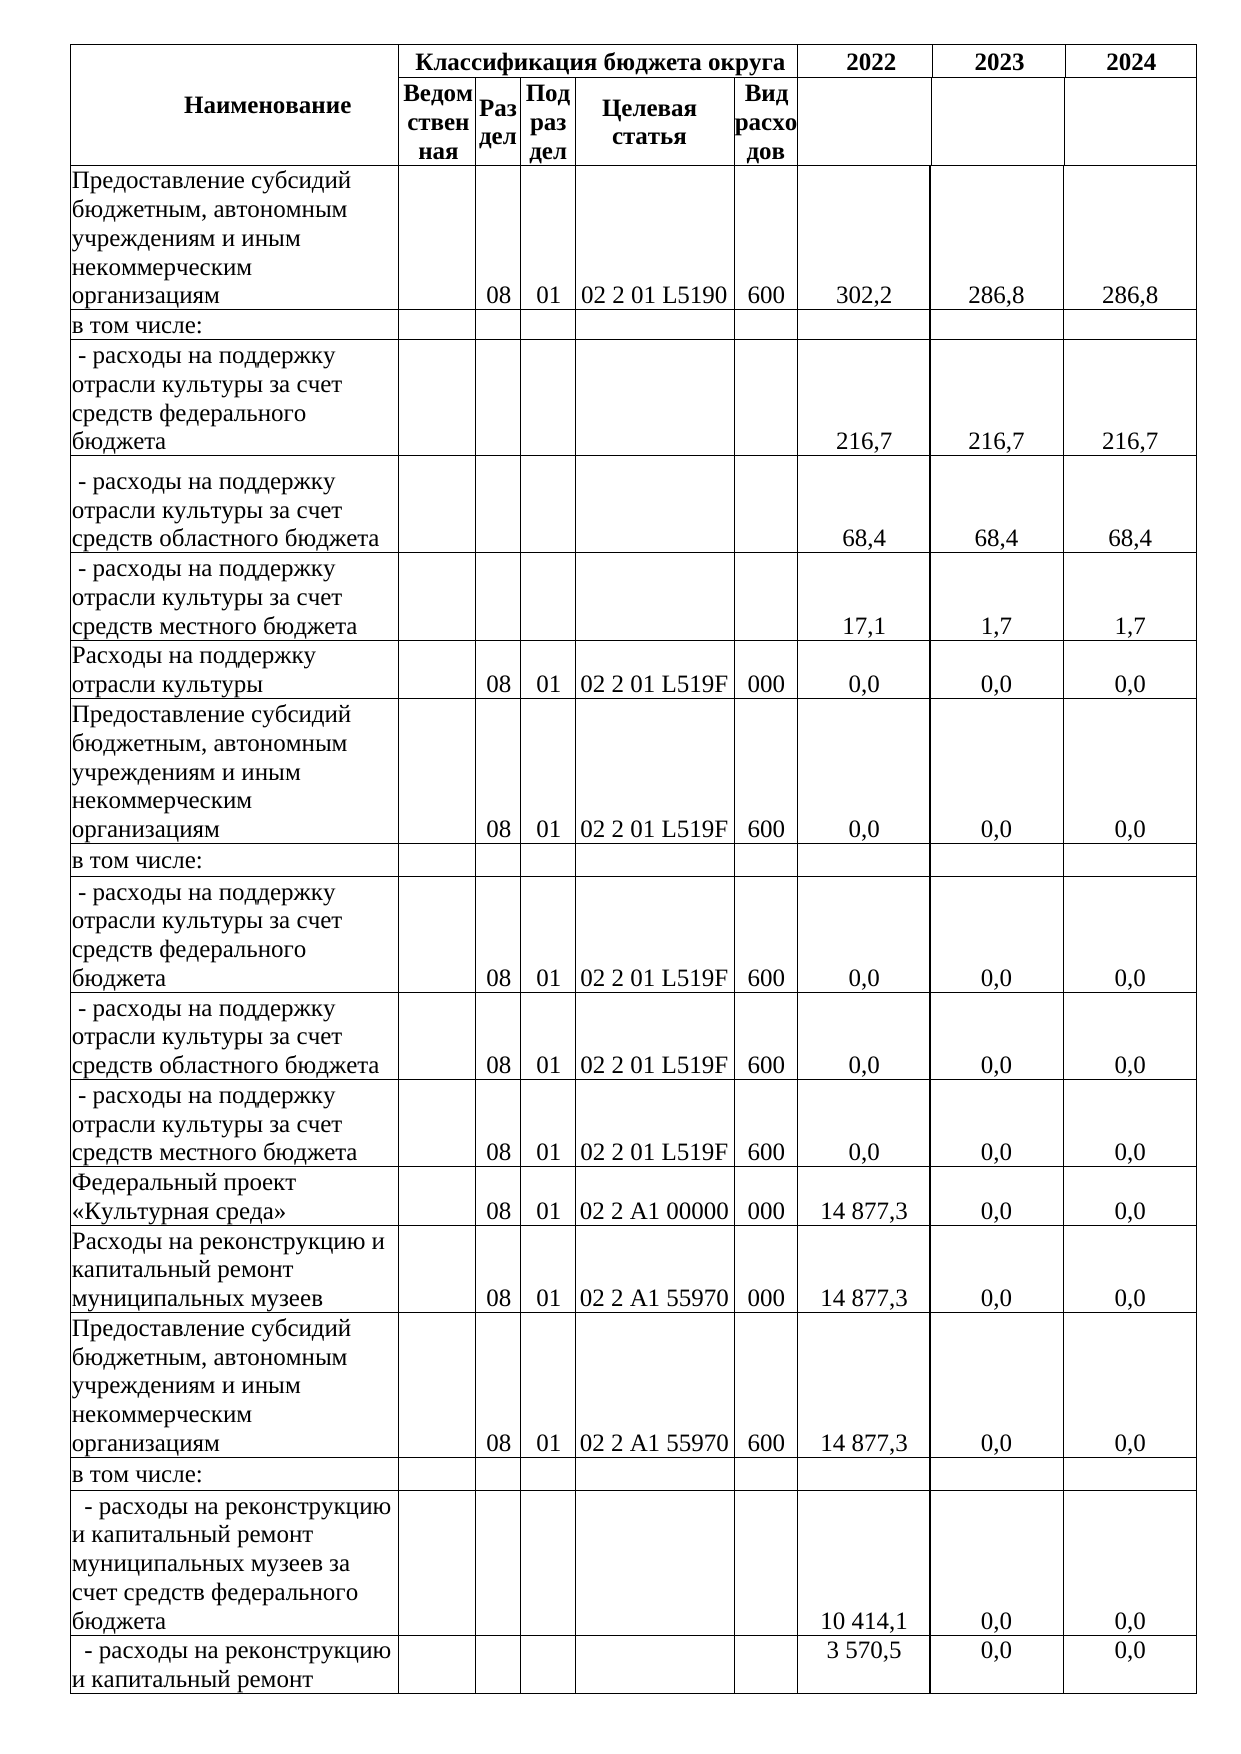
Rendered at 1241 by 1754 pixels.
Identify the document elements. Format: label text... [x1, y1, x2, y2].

table_cell 600 [735, 699, 797, 843]
table_cell 0,0 [931, 1636, 1063, 1693]
table_cell [735, 1458, 797, 1490]
table_header 2024 [1066, 45, 1196, 77]
table_cell [521, 844, 575, 876]
table_cell 08 [476, 993, 520, 1079]
table_cell [932, 78, 1064, 164]
table_cell 0,0 [798, 641, 929, 698]
table_cell [931, 844, 1063, 876]
table_cell 10 414,1 [798, 1491, 929, 1634]
table_cell 0,0 [1064, 641, 1196, 698]
table_cell 08 [476, 699, 520, 843]
table_cell 0,0 [1064, 993, 1196, 1079]
table_cell [399, 877, 475, 992]
table_cell [735, 310, 797, 339]
table_cell [399, 340, 475, 455]
table_cell [399, 1167, 475, 1225]
table_cell [476, 553, 520, 639]
table_cell 302,2 [798, 166, 929, 309]
table_cell [476, 844, 520, 876]
table_cell [576, 456, 734, 552]
table_cell 02 2 А1 00000 [576, 1167, 734, 1225]
table_header 2023 [933, 45, 1065, 77]
table_cell 0,0 [798, 1080, 929, 1166]
table_cell [576, 340, 734, 455]
table_cell [735, 1636, 797, 1693]
table_cell 08 [476, 166, 520, 309]
table_cell [399, 844, 475, 876]
table_cell 600 [735, 993, 797, 1079]
table_cell 02 2 А1 55970 [576, 1313, 734, 1457]
table_cell 0,0 [931, 877, 1063, 992]
table_cell 0,0 [1064, 1491, 1196, 1634]
table_cell [399, 1313, 475, 1457]
table_cell Предоставление субсидий бюджетным, автономным учреждениям и иным некоммерческим организациям [71, 166, 398, 309]
table_cell - расходы на поддержку отрасли культуры за счет средств местного бюджета [71, 1080, 398, 1166]
table_cell 0,0 [798, 699, 929, 843]
table_cell 0,0 [1064, 1080, 1196, 1166]
table_cell [576, 1636, 734, 1693]
table_cell [798, 1458, 929, 1490]
table_cell 0,0 [931, 641, 1063, 698]
table_cell [399, 641, 475, 698]
table_cell [399, 699, 475, 843]
table_header 2022 [798, 45, 932, 77]
table_cell 0,0 [798, 993, 929, 1079]
table_cell [399, 553, 475, 639]
table_cell [476, 1491, 520, 1634]
table_cell [521, 1491, 575, 1634]
table_cell [798, 78, 931, 164]
table_cell 01 [521, 1226, 575, 1312]
table_cell [1064, 844, 1196, 876]
table_cell 08 [476, 641, 520, 698]
table_header Наименование [71, 45, 398, 164]
table_cell [399, 1491, 475, 1634]
table_cell 600 [735, 877, 797, 992]
table_cell 08 [476, 877, 520, 992]
table_cell [931, 310, 1063, 339]
table_cell [399, 1636, 475, 1693]
table_cell 286,8 [1064, 166, 1196, 309]
table_cell Раз дел [476, 78, 520, 164]
table_cell 68,4 [931, 456, 1063, 552]
table_cell 216,7 [1064, 340, 1196, 455]
table_cell [521, 1458, 575, 1490]
table_cell [735, 340, 797, 455]
table_cell 17,1 [798, 553, 929, 639]
table_cell [576, 1458, 734, 1490]
table_cell Под раз дел [521, 78, 575, 164]
table_cell 01 [521, 993, 575, 1079]
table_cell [71, 1636, 398, 1693]
table_cell Предоставление субсидий бюджетным, автономным учреждениям и иным некоммерческим организациям [71, 699, 398, 843]
table_cell [1064, 310, 1196, 339]
table_cell [521, 310, 575, 339]
table_cell - расходы на поддержку отрасли культуры за счет средств областного бюджета [71, 456, 398, 552]
table_cell в том числе: [71, 1458, 398, 1490]
table_cell [476, 1636, 520, 1693]
table_cell Расходы на поддержку отрасли культуры [71, 641, 398, 698]
table_cell 0,0 [931, 699, 1063, 843]
table_cell 216,7 [798, 340, 929, 455]
table_cell 3 570,5 [798, 1636, 929, 1693]
table_cell Расходы на реконструкцию и капитальный ремонт муниципальных музеев [71, 1226, 398, 1312]
table_cell 02 2 01 L519F [576, 1080, 734, 1166]
table_cell 0,0 [931, 993, 1063, 1079]
table_cell 08 [476, 1080, 520, 1166]
table_cell 02 2 01 L519F [576, 641, 734, 698]
table_cell 02 2 01 L5190 [576, 166, 734, 309]
table_cell 01 [521, 1080, 575, 1166]
table_cell 286,8 [931, 166, 1063, 309]
table_cell [735, 553, 797, 639]
table_cell Федеральный проект «Культурная среда» [71, 1167, 398, 1225]
table_cell [476, 310, 520, 339]
table_cell Предоставление субсидий бюджетным, автономным учреждениям и иным некоммерческим организациям [71, 1313, 398, 1457]
table_cell [399, 166, 475, 309]
table_cell 0,0 [931, 1491, 1063, 1634]
table_cell [399, 993, 475, 1079]
table_cell [399, 310, 475, 339]
table_header Классификация бюджета округа [399, 45, 797, 77]
table_cell [735, 1491, 797, 1634]
table_cell 14 877,3 [798, 1226, 929, 1312]
table_cell 000 [735, 1167, 797, 1225]
table_cell [576, 844, 734, 876]
table_cell [931, 1458, 1063, 1490]
table_cell [576, 1491, 734, 1634]
table_cell 0,0 [1064, 877, 1196, 992]
table_cell 0,0 [1064, 699, 1196, 843]
table_cell 0,0 [931, 1167, 1063, 1225]
table_cell 14 877,3 [798, 1313, 929, 1457]
table_cell 68,4 [1064, 456, 1196, 552]
table_cell 1,7 [1064, 553, 1196, 639]
table_cell [735, 456, 797, 552]
table_cell 000 [735, 1226, 797, 1312]
table_cell Целевая статья [576, 78, 734, 164]
table_cell [798, 844, 929, 876]
table_cell 01 [521, 1313, 575, 1457]
table_cell 600 [735, 1313, 797, 1457]
table_cell 08 [476, 1167, 520, 1225]
table_cell [521, 340, 575, 455]
table_cell [1064, 1458, 1196, 1490]
table_cell [521, 553, 575, 639]
table_cell 600 [735, 166, 797, 309]
table_cell [399, 456, 475, 552]
table_cell - расходы на реконструкцию и капитальный ремонт муниципальных музеев за счет средств федерального бюджета [71, 1491, 398, 1634]
table_cell в том числе: [71, 310, 398, 339]
table_cell [476, 1458, 520, 1490]
table_cell 08 [476, 1226, 520, 1312]
table_cell 02 2 01 L519F [576, 877, 734, 992]
table_cell в том числе: [71, 844, 398, 876]
table_cell [476, 340, 520, 455]
table_cell 0,0 [1064, 1167, 1196, 1225]
table_cell Вид расхо дов [735, 78, 797, 164]
table_cell 01 [521, 699, 575, 843]
table_cell 0,0 [931, 1313, 1063, 1457]
table_cell [521, 1636, 575, 1693]
table_cell Ведом ствен ная [399, 78, 475, 164]
table_cell 08 [476, 1313, 520, 1457]
table_cell [399, 1458, 475, 1490]
table_cell [476, 456, 520, 552]
table_cell 000 [735, 641, 797, 698]
table_cell [576, 553, 734, 639]
table_cell 01 [521, 1167, 575, 1225]
table_cell 0,0 [1064, 1226, 1196, 1312]
table_cell 0,0 [931, 1226, 1063, 1312]
table_cell 02 2 01 L519F [576, 993, 734, 1079]
table_cell - расходы на поддержку отрасли культуры за счет средств федерального бюджета [71, 340, 398, 455]
table_cell 01 [521, 166, 575, 309]
table_cell [735, 844, 797, 876]
table_cell - расходы на поддержку отрасли культуры за счет средств федерального бюджета [71, 877, 398, 992]
table_cell 02 2 А1 55970 [576, 1226, 734, 1312]
table_cell 01 [521, 641, 575, 698]
table_cell [1065, 78, 1196, 164]
table_cell 0,0 [1064, 1313, 1196, 1457]
table_cell 68,4 [798, 456, 929, 552]
table_cell 0,0 [1064, 1636, 1196, 1693]
table_cell [798, 310, 929, 339]
table_cell 600 [735, 1080, 797, 1166]
table_cell - расходы на поддержку отрасли культуры за счет средств областного бюджета [71, 993, 398, 1079]
table_cell 0,0 [931, 1080, 1063, 1166]
table_cell [521, 456, 575, 552]
table_cell 01 [521, 877, 575, 992]
table_cell [576, 310, 734, 339]
table_cell [399, 1080, 475, 1166]
table_cell 02 2 01 L519F [576, 699, 734, 843]
table_cell - расходы на поддержку отрасли культуры за счет средств местного бюджета [71, 553, 398, 639]
table_cell 0,0 [798, 877, 929, 992]
table_cell 216,7 [931, 340, 1063, 455]
table_cell [399, 1226, 475, 1312]
table_cell 1,7 [931, 553, 1063, 639]
table_cell 14 877,3 [798, 1167, 929, 1225]
